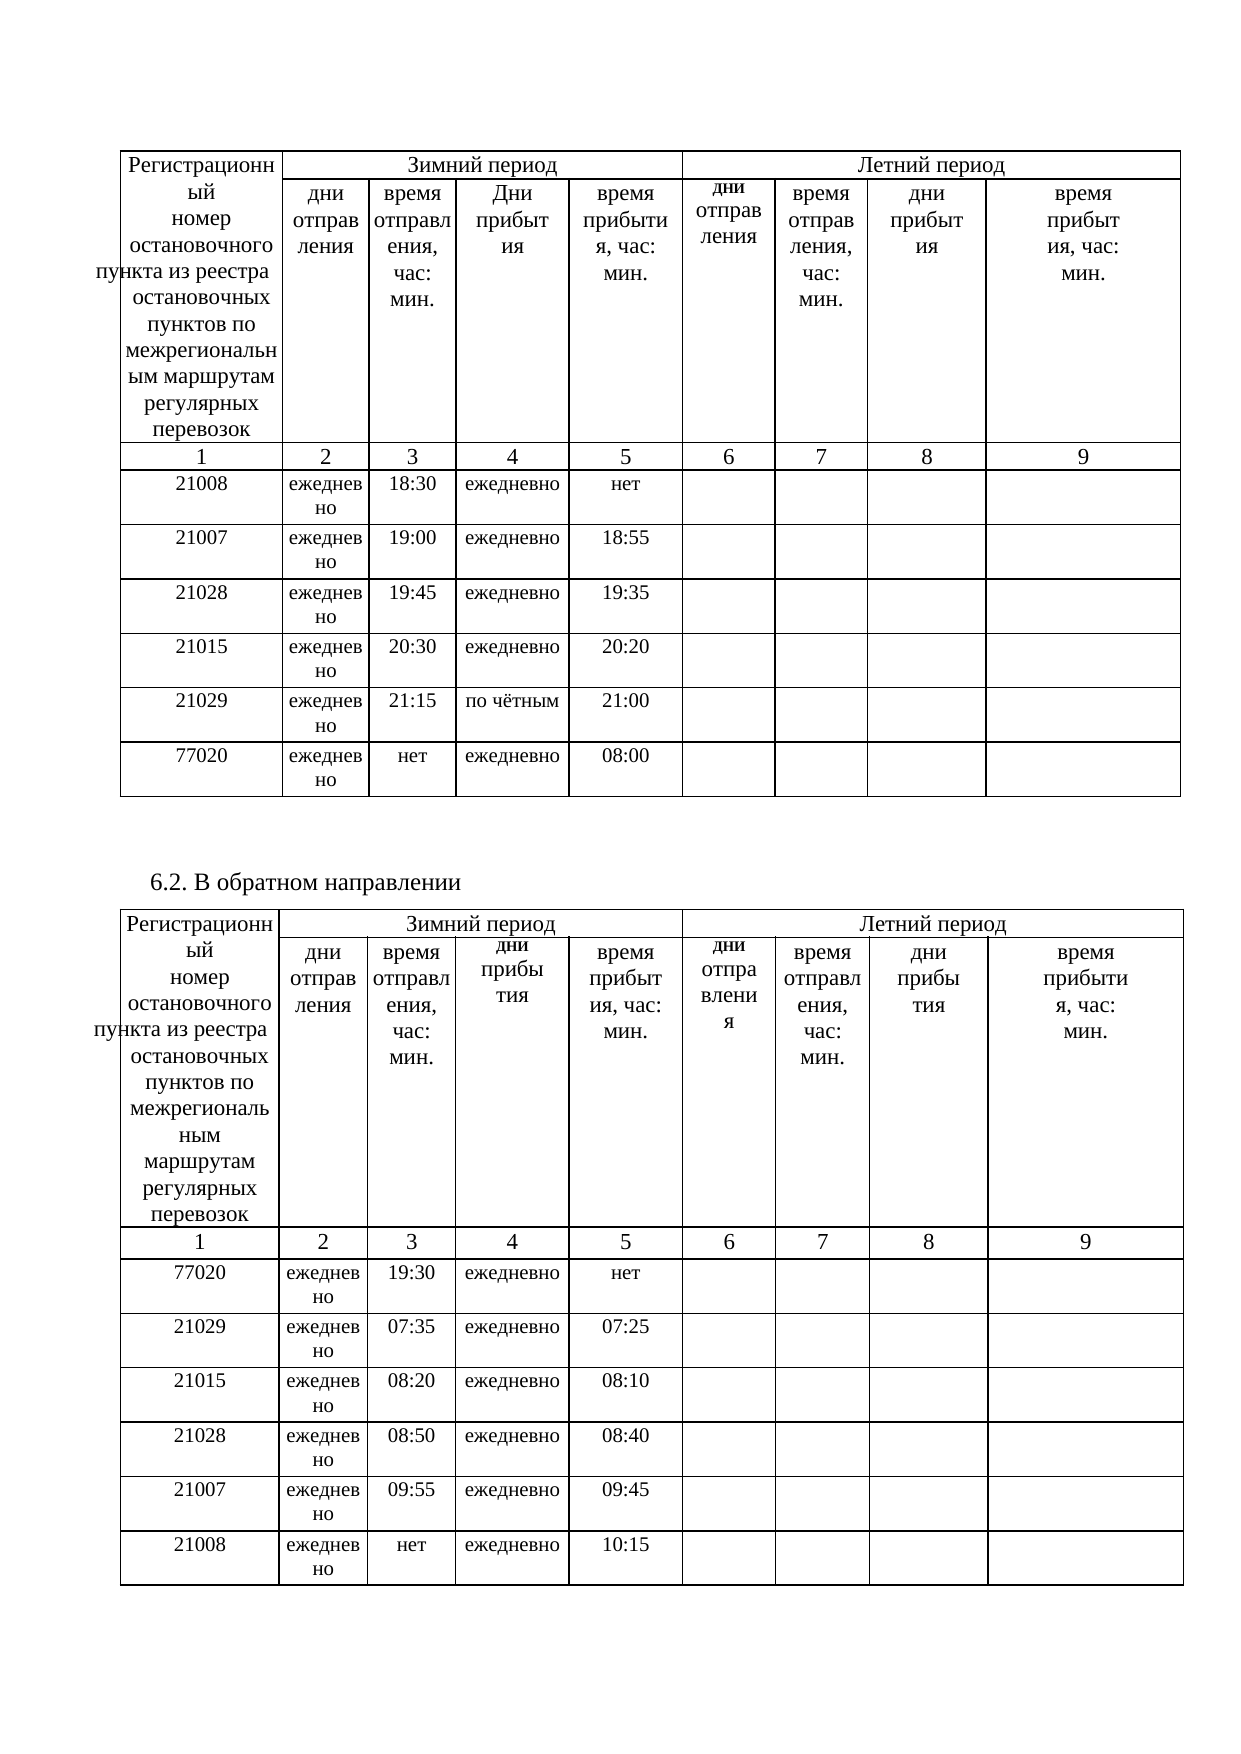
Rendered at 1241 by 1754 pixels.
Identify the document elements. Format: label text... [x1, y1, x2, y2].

table_cell ежедневно [283, 525, 368, 578]
table_cell [776, 580, 867, 632]
table_cell ДНИ прибы тия [456, 938, 568, 1226]
table_cell ежедневно [280, 1477, 367, 1530]
table_header Регистрационный номер остановочного пункта из реестра остановочных пунктов по межрегиональным маршрутам регулярных перевозок [121, 152, 282, 441]
table_cell [989, 1314, 1183, 1367]
table_cell время отправл ения, час: мин. [776, 938, 869, 1226]
table_cell 4 [456, 1228, 568, 1258]
table_cell [683, 688, 774, 741]
table_cell ежедневно [283, 471, 368, 524]
table_cell ежедневно [456, 1368, 568, 1421]
table_cell 3 [368, 1228, 455, 1258]
table_cell 08:10 [570, 1368, 682, 1421]
table_cell [989, 1532, 1183, 1584]
table_cell ДНИ отправ ления [683, 180, 774, 441]
table_cell нет [570, 1260, 682, 1312]
table_cell [987, 471, 1180, 524]
table_cell [987, 634, 1180, 687]
table_cell ежедневно [456, 1532, 568, 1584]
table_cell 1 [121, 443, 282, 469]
table_cell [870, 1423, 987, 1476]
table_cell [870, 1260, 987, 1312]
table_cell 5 [570, 1228, 682, 1258]
table_cell 21:00 [570, 688, 682, 741]
table_cell [683, 1423, 775, 1476]
table_cell нет [570, 471, 682, 524]
table_cell 1 [121, 1228, 278, 1258]
table_cell [776, 634, 867, 687]
table_header Зимний период [283, 152, 682, 178]
table_cell 20:30 [370, 634, 455, 687]
table_cell 21029 [121, 1314, 278, 1367]
table_cell [870, 1314, 987, 1367]
table_cell нет [370, 743, 455, 796]
table_cell 09:55 [368, 1477, 455, 1530]
table_cell [683, 471, 774, 524]
table_cell 21007 [121, 525, 282, 578]
table_cell по чётным [457, 688, 568, 741]
table_cell ежедневно [280, 1314, 367, 1367]
table_cell Дни прибыт ия [457, 180, 568, 441]
table_cell [989, 1260, 1183, 1312]
table_cell 18:30 [370, 471, 455, 524]
table_cell [683, 580, 774, 632]
table_cell ежедневно [283, 743, 368, 796]
table_cell 3 [370, 443, 455, 469]
table_cell ежедневно [456, 1423, 568, 1476]
table_cell 09:45 [570, 1477, 682, 1530]
table_cell 19:30 [368, 1260, 455, 1312]
table_cell время прибыт ия, час: мин. [987, 180, 1180, 441]
table_cell 19:45 [370, 580, 455, 632]
table_cell [776, 1423, 869, 1476]
table_cell 4 [457, 443, 568, 469]
table_cell [776, 1477, 869, 1530]
table_cell [868, 580, 985, 632]
table_cell 9 [989, 1228, 1183, 1258]
table_cell время отправл ения, час: мин. [368, 938, 455, 1226]
table_cell дни отправ ления [283, 180, 368, 441]
table_cell [868, 634, 985, 687]
table_cell [989, 1368, 1183, 1421]
table_cell ежедневно [283, 688, 368, 741]
table_cell 8 [870, 1228, 987, 1258]
table_cell ежедневно [283, 580, 368, 632]
table_cell 77020 [121, 743, 282, 796]
table_cell время прибыти я, час: мин. [570, 180, 682, 441]
table_cell 20:20 [570, 634, 682, 687]
table_cell 21008 [121, 471, 282, 524]
table_cell время прибыти я, час: мин. [989, 938, 1183, 1226]
table_cell 2 [283, 443, 368, 469]
table_header Регистрационный номер остановочного пункта из реестра остановочных пунктов по межрегиональным маршрутам регулярных перевозок [121, 910, 278, 1226]
table_cell 07:35 [368, 1314, 455, 1367]
table_cell ежедневно [280, 1368, 367, 1421]
table_cell [683, 1368, 775, 1421]
table_cell время отправ ления, час: мин. [776, 180, 867, 441]
table_cell нет [368, 1532, 455, 1584]
table_cell [987, 580, 1180, 632]
table_cell 08:50 [368, 1423, 455, 1476]
table_cell 18:55 [570, 525, 682, 578]
table_cell 21015 [121, 634, 282, 687]
table_cell [776, 688, 867, 741]
table_cell дни прибы тия [870, 938, 987, 1226]
table_cell [776, 1532, 869, 1584]
table_cell 77020 [121, 1260, 278, 1312]
table_cell [987, 743, 1180, 796]
table_cell 21:15 [370, 688, 455, 741]
table_cell [870, 1477, 987, 1530]
table_cell ежедневно [280, 1423, 367, 1476]
table_cell 9 [987, 443, 1180, 469]
table_cell [683, 743, 774, 796]
table_cell 21028 [121, 1423, 278, 1476]
table_cell 6 [683, 443, 774, 469]
table_cell 21007 [121, 1477, 278, 1530]
table_cell 08:20 [368, 1368, 455, 1421]
table_cell 7 [776, 443, 867, 469]
table_cell 7 [776, 1228, 869, 1258]
table_cell [868, 525, 985, 578]
table_cell [776, 471, 867, 524]
table_cell дни отправ ления [280, 938, 367, 1226]
table_cell ежедневно [457, 471, 568, 524]
table_header Летний период [683, 152, 1180, 178]
table_cell ежедневно [457, 525, 568, 578]
table_cell [683, 1477, 775, 1530]
table_cell ежедневно [456, 1477, 568, 1530]
table_cell время отправл ения, час: мин. [370, 180, 455, 441]
table_cell 19:35 [570, 580, 682, 632]
table_cell время прибыт ия, час: мин. [570, 938, 682, 1226]
table_cell 07:25 [570, 1314, 682, 1367]
table_cell [989, 1423, 1183, 1476]
table_cell 21008 [121, 1532, 278, 1584]
table_cell 19:00 [370, 525, 455, 578]
table_cell ежедневно [457, 634, 568, 687]
table_cell [683, 634, 774, 687]
table_cell 2 [280, 1228, 367, 1258]
table_cell [987, 688, 1180, 741]
table_cell 08:00 [570, 743, 682, 796]
table_header Летний период [683, 910, 1183, 936]
table_cell ежедневно [456, 1314, 568, 1367]
table_cell ежедневно [457, 743, 568, 796]
table_cell [868, 743, 985, 796]
table_cell 10:15 [570, 1532, 682, 1584]
table_cell [683, 1260, 775, 1312]
table_cell [776, 743, 867, 796]
table_cell ежедневно [280, 1260, 367, 1312]
table_cell [870, 1368, 987, 1421]
table_cell ежедневно [457, 580, 568, 632]
table_cell [776, 1368, 869, 1421]
table_cell [776, 1260, 869, 1312]
table_cell [776, 525, 867, 578]
table_cell [683, 1532, 775, 1584]
table_cell 8 [868, 443, 985, 469]
table_cell [776, 1314, 869, 1367]
table_cell ежедневно [456, 1260, 568, 1312]
table_cell 21029 [121, 688, 282, 741]
table_cell ежедневно [280, 1532, 367, 1584]
table_cell [868, 471, 985, 524]
table_cell 5 [570, 443, 682, 469]
table_cell 6 [683, 1228, 775, 1258]
table_cell ежедневно [283, 634, 368, 687]
table_cell 21015 [121, 1368, 278, 1421]
table_header Зимний период [280, 910, 682, 936]
table_cell [683, 525, 774, 578]
table_cell 08:40 [570, 1423, 682, 1476]
table_cell [870, 1532, 987, 1584]
text 6.2. В обратном направлении [150, 867, 1090, 896]
table_cell [989, 1477, 1183, 1530]
table_cell 21028 [121, 580, 282, 632]
table_cell [868, 688, 985, 741]
table_cell дни прибыт ия [868, 180, 985, 441]
table_cell ДНИ отпра влени я [683, 938, 775, 1226]
table_cell [683, 1314, 775, 1367]
table_cell [987, 525, 1180, 578]
